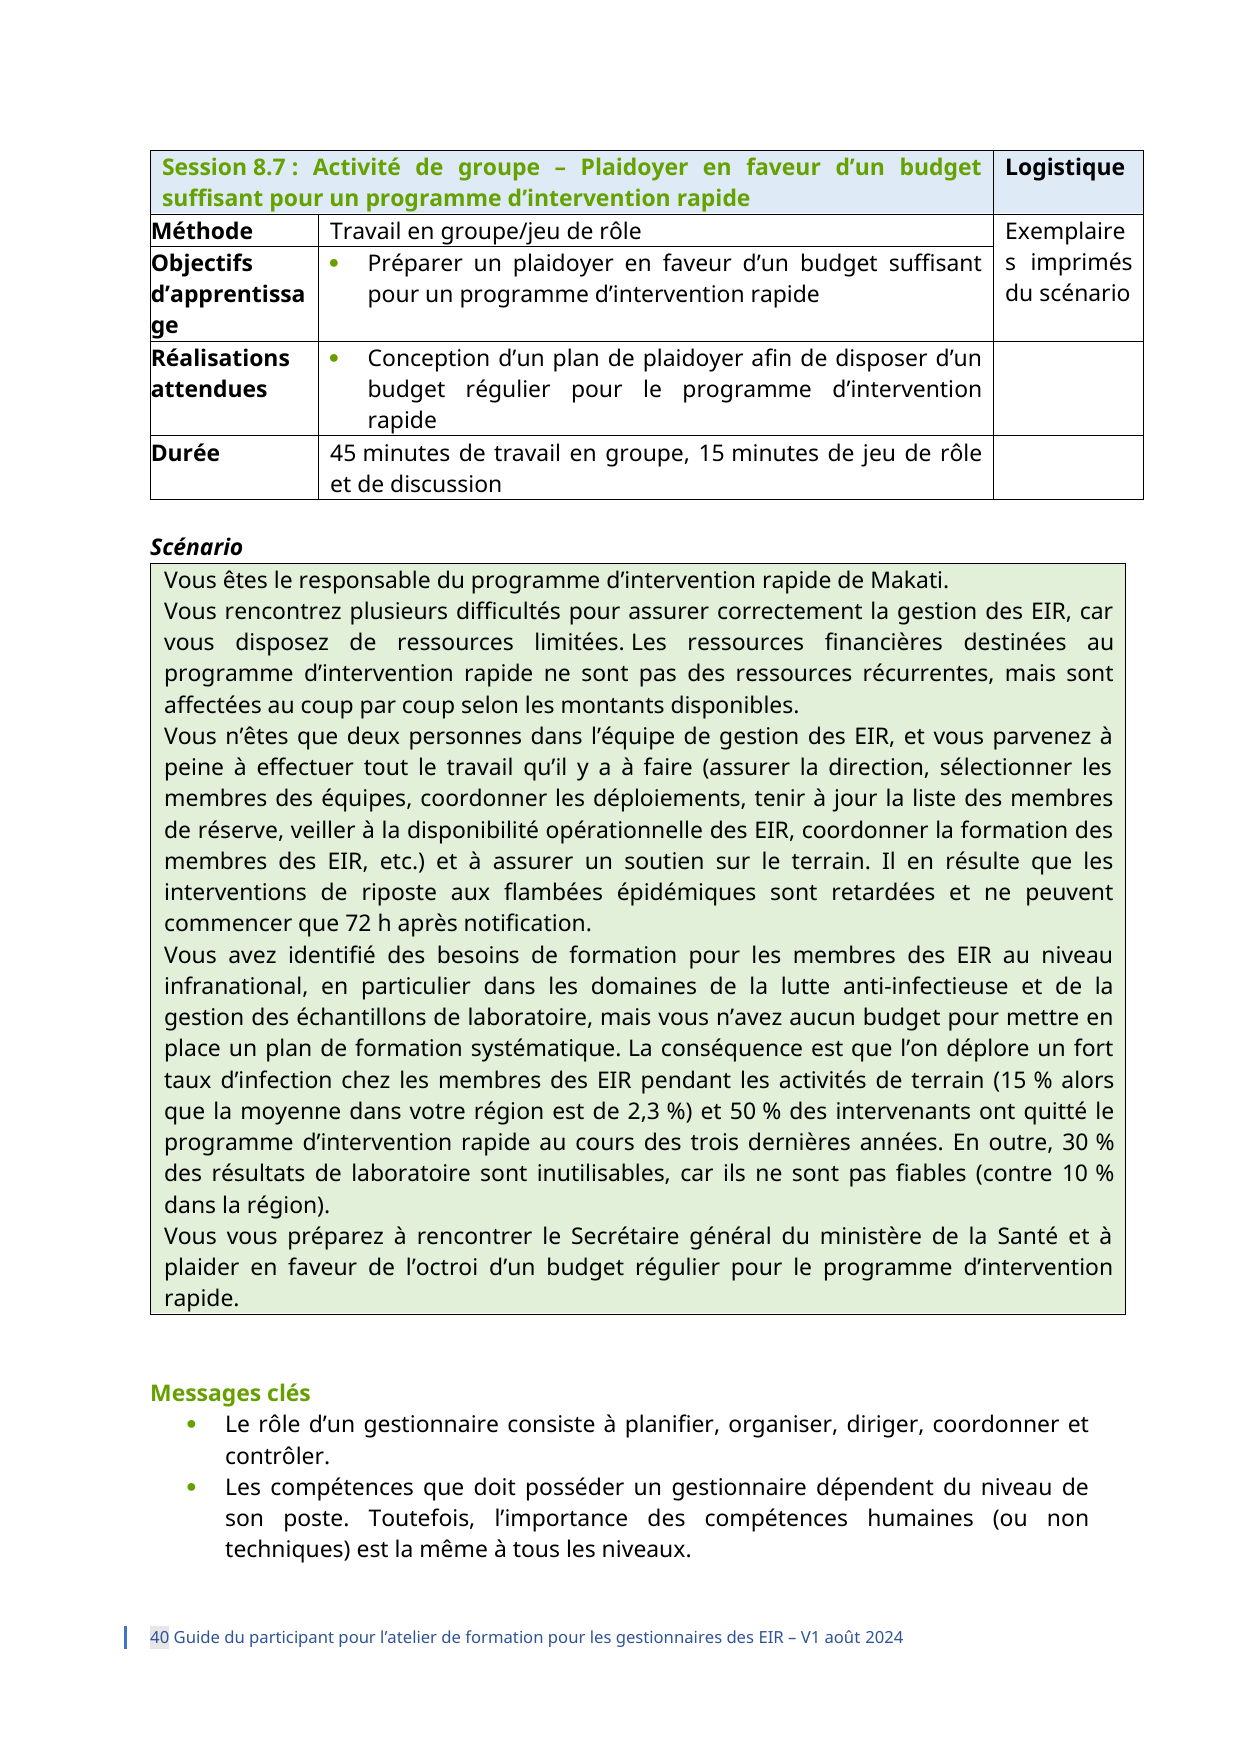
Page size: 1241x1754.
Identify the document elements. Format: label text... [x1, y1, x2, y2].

table_cell Objectifs d’apprentissage [151, 247, 318, 341]
table_cell [994, 342, 1143, 435]
table_cell Travail en groupe/jeu de rôle [319, 215, 993, 246]
list Les compétences que doit posséder un gestionnaire dépendent du niveau de son poste. Toutefois, l’importance des compétences humaines (ou non techniques) est la même à tous les niveaux. [187, 1471, 1090, 1564]
text Messages clés [150, 1377, 1090, 1408]
table_header Logistique [994, 151, 1143, 213]
table_header Vous êtes le responsable du programme d’intervention rapide de Makati. Vous rencontrez plusieurs difficultés pour assurer correctement la gestion des EIR, car vous disposez de ressources limitées. Les ressources financières destinées au programme d’intervention rapide ne sont pas des ressources récurrentes, mais sont affectées au coup par coup selon les montants disponibles. Vous n’êtes que deux personnes dans l’équipe de gestion des EIR, et vous parvenez à peine à effectuer tout le travail qu’il y a à faire (assurer la direction, sélectionner les membres des équipes, coordonner les déploiements, tenir à jour la liste des membres de réserve, veiller à la disponibilité opérationnelle des EIR, coordonner la formation des membres des EIR, etc.) et à assurer un soutien sur le terrain. Il en résulte que les interventions de riposte aux flambées épidémiques sont retardées et ne peuvent commencer que 72 h après notification. Vous avez identifié des besoins de formation pour les membres des EIR au niveau infranational, en particulier dans les domaines de la lutte anti-infectieuse et de la gestion des échantillons de laboratoire, mais vous n’avez aucun budget pour mettre en place un plan de formation systématique. La conséquence est que l’on déplore un fort taux d’infection chez les membres des EIR pendant les activités de terrain (15 % alors que la moyenne dans votre région est de 2,3 %) et 50 % des intervenants ont quitté le programme d’intervention rapide au cours des trois dernières années. En outre, 30 % des résultats de laboratoire sont inutilisables, car ils ne sont pas fiables (contre 10 % dans la région). Vous vous préparez à rencontrer le Secrétaire général du ministère de la Santé et à plaider en faveur de l’octroi d’un budget régulier pour le programme d’intervention rapide. ​ [151, 564, 1125, 1313]
table_cell Méthode [151, 215, 318, 246]
table_cell 45 minutes de travail en groupe, 15 minutes de jeu de rôle et de discussion [319, 436, 993, 499]
list Le rôle d’un gestionnaire consiste à planifier, organiser, diriger, coordonner et contrôler. [187, 1408, 1090, 1471]
table_cell Préparer un plaidoyer en faveur d’un budget suffisant pour un programme d’intervention rapide [319, 247, 993, 341]
table_cell Conception d’un plan de plaidoyer afin de disposer d’un budget régulier pour le programme d’intervention rapide [319, 342, 993, 435]
table_cell Réalisations attendues [151, 342, 318, 435]
table_cell Durée [151, 436, 318, 499]
text Scénario [150, 531, 1090, 562]
table_cell Exemplaires imprimés du scénario [994, 215, 1143, 341]
table_header Session 8.7 : Activité de groupe – Plaidoyer en faveur d’un budget suffisant pour un programme d’intervention rapide [151, 151, 993, 213]
table_cell [994, 436, 1143, 499]
